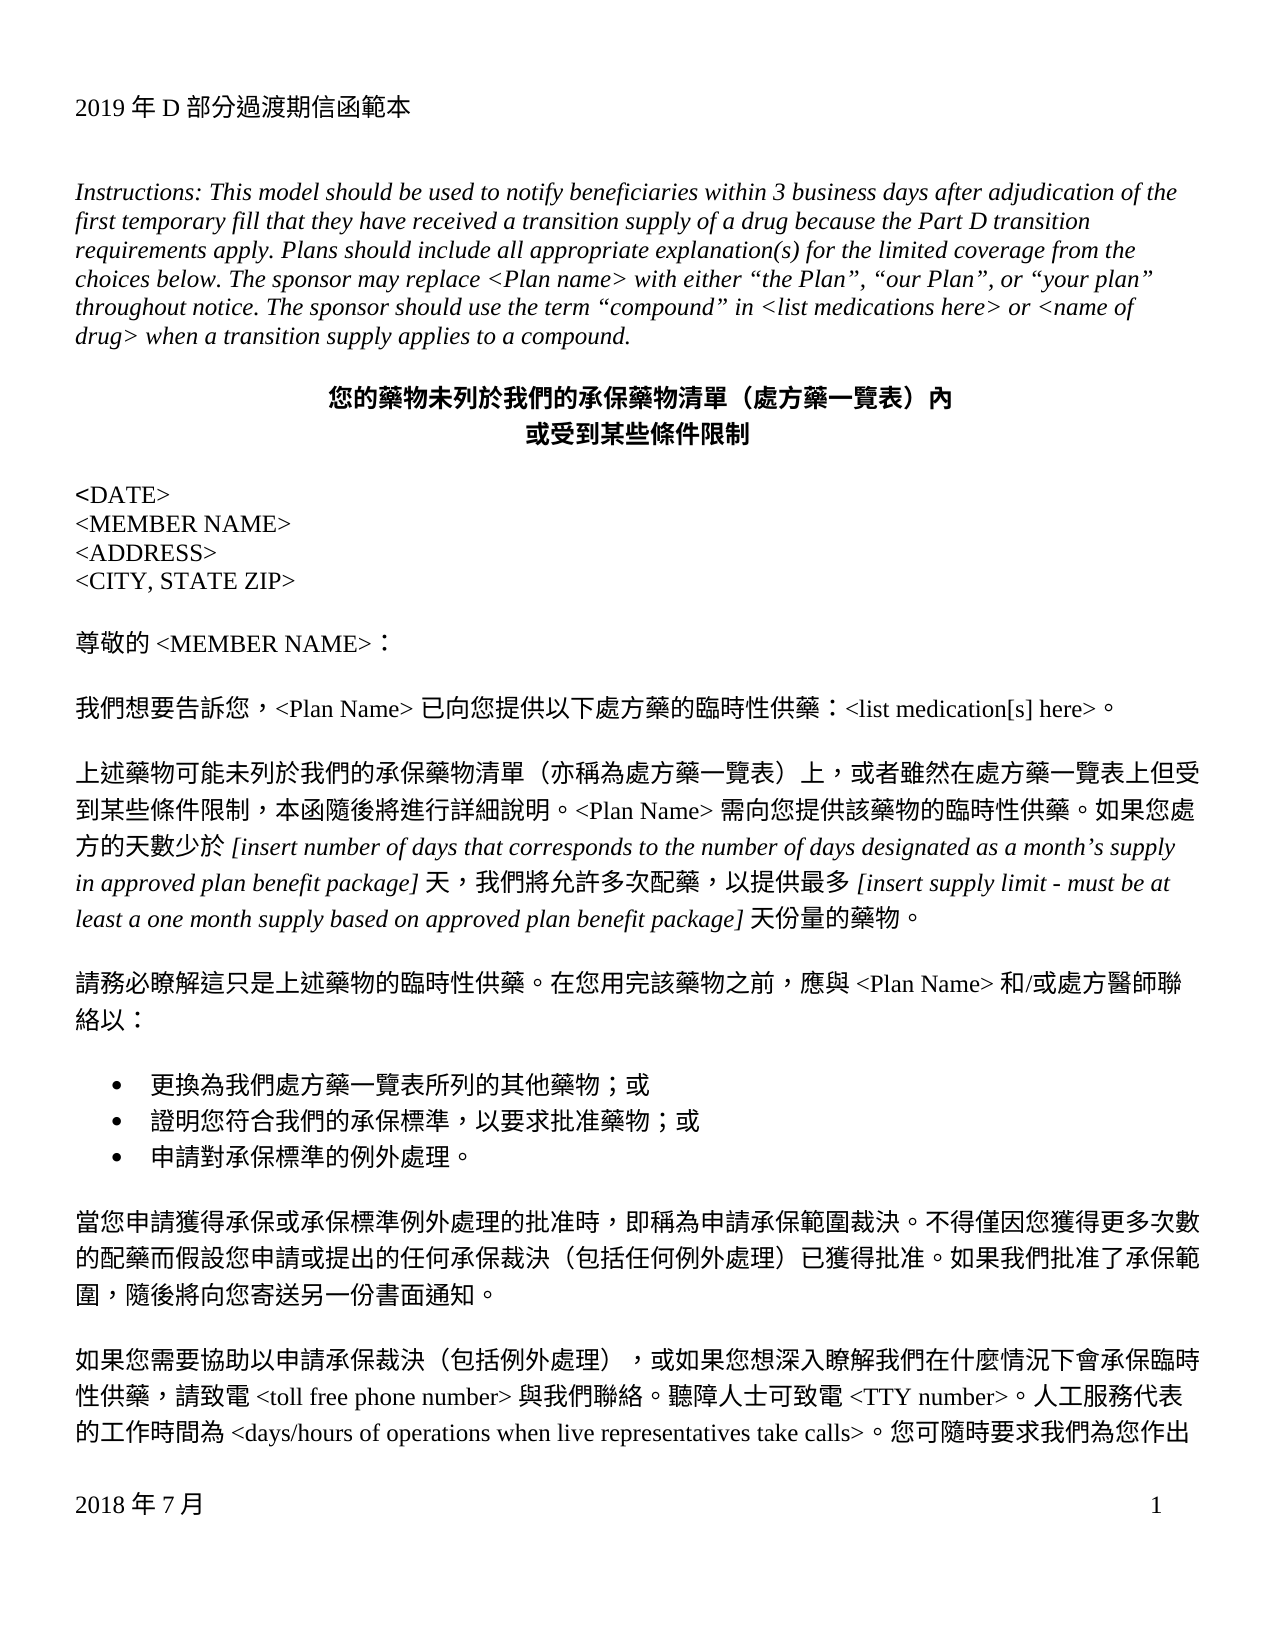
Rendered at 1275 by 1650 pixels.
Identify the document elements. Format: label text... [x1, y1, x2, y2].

list 證明您符合我們的承保標準，以要求批准藥物；或 [112, 1101, 1200, 1138]
list 申請對承保標準的例外處理。 [112, 1138, 1200, 1174]
text 上述藥物可能未列於我們的承保藥物清單（亦稱為處方藥一覽表）上，或者雖然在處方藥一覽表上但受到某些條件限制，本函隨後將進行詳細說明。<Plan Name> 需向您提供該藥物的臨時性供藥。如果您處方的天數少於 [insert number of days that corresponds to the number of days designated as a month’s supply in approved plan benefit package] 天，我們將允許多次配藥，以提供最多 [insert supply limit - must be at least a one month supply based on approved plan benefit package] 天份量的藥物。 [75, 754, 1200, 935]
text <ADDRESS> [75, 538, 1200, 566]
text <CITY, STATE ZIP> [75, 566, 1200, 595]
text 您的藥物未列於我們的承保藥物清單（處方藥一覽表）內 [75, 379, 1200, 415]
text 請務必瞭解這只是上述藥物的臨時性供藥。在您用完該藥物之前，應與 <Plan Name> 和/或處方醫師聯絡以： [75, 964, 1200, 1036]
list 更換為我們處方藥一覽表所列的其他藥物；或 [112, 1065, 1200, 1101]
text 尊敬的 <MEMBER NAME>： [75, 624, 1200, 660]
text <DATE> [75, 480, 1200, 509]
text Instructions: This model should be used to notify beneficiaries within 3 business days after adjudication of the first temporary fill that they have received a transition supply of a drug because the Part D transition requirements apply. Plans should include all appropriate explanation(s) for the limited coverage from the choices below. The sponsor may replace <Plan name> with either “the Plan”, “our Plan”, or “your plan” throughout notice. The sponsor should use the term “compound” in <list medications here> or <name of drug> when a transition supply applies to a compound. [75, 177, 1200, 350]
text <MEMBER NAME> [75, 509, 1200, 538]
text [75, 1340, 1200, 1449]
text 或受到某些條件限制 [75, 415, 1200, 451]
text 我們想要告訴您，<Plan Name> 已向您提供以下處方藥的臨時性供藥：<list medication[s] here>。 [75, 689, 1200, 725]
text 當您申請獲得承保或承保標準例外處理的批准時，即稱為申請承保範圍裁決。不得僅因您獲得更多次數的配藥而假設您申請或提出的任何承保裁決（包括任何例外處理）已獲得批准。如果我們批准了承保範圍，隨後將向您寄送另一份書面通知。 [75, 1203, 1200, 1311]
